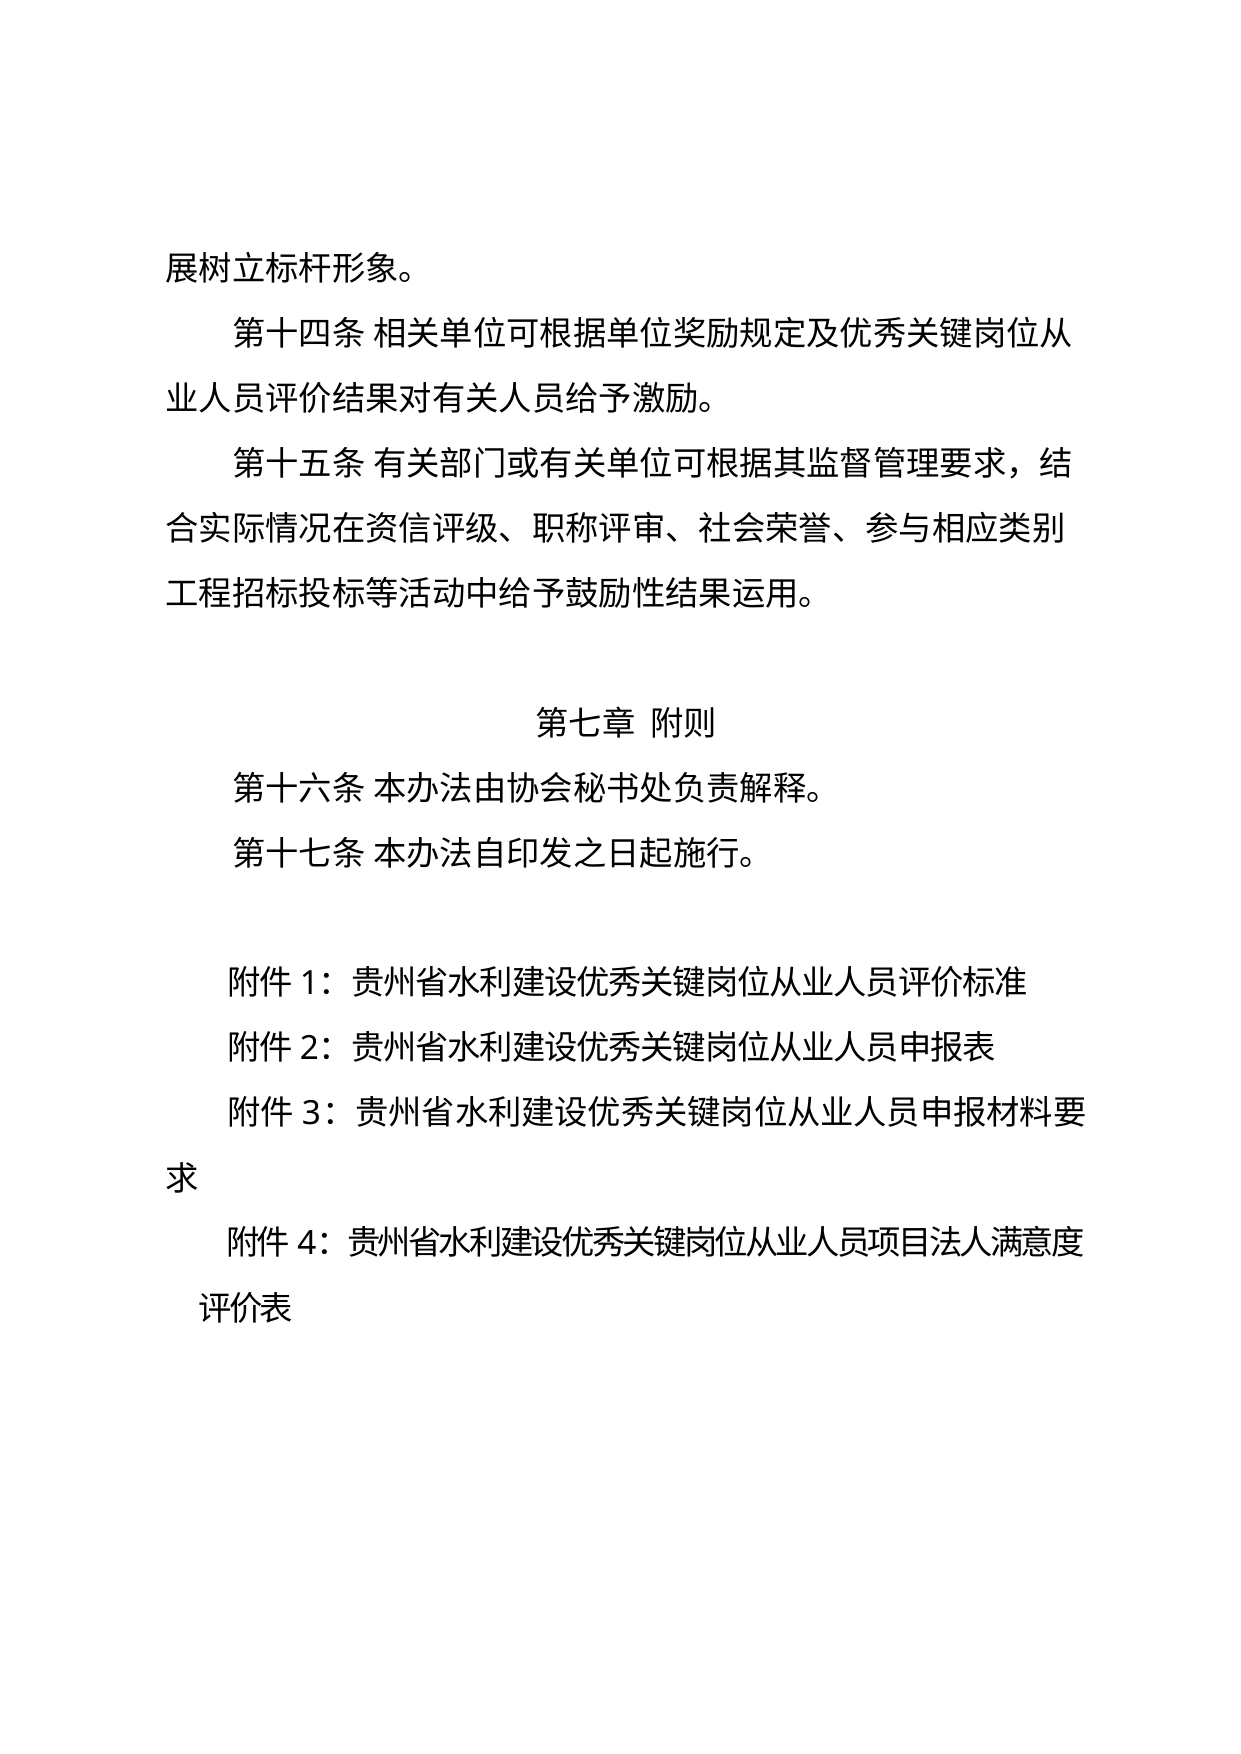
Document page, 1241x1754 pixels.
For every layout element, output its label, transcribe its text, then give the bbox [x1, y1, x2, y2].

text 附件3：贵州省水利建设优秀关键岗位从业人员申报材料要求 [165, 1078, 1087, 1208]
text 第十六条 本办法由协会秘书处负责解释。 [165, 753, 1087, 818]
text 附件1：贵州省水利建设优秀关键岗位从业人员评价标准 [165, 948, 1087, 1013]
text 第七章 附则 [165, 688, 1087, 753]
text 附件4：贵州省水利建设优秀关键岗位从业人员项目法人满意度评价表 [198, 1208, 1087, 1338]
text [165, 233, 1087, 298]
text 附件2：贵州省水利建设优秀关键岗位从业人员申报表 [165, 1013, 1087, 1078]
text 第十四条 相关单位可根据单位奖励规定及优秀关键岗位从业人员评价结果对有关人员给予激励。 [165, 298, 1087, 428]
text 第十五条 有关部门或有关单位可根据其监督管理要求，结合实际情况在资信评级、职称评审、社会荣誉、参与相应类别工程招标投标等活动中给予鼓励性结果运用。 [165, 428, 1087, 623]
text 第十七条 本办法自印发之日起施行。 [165, 818, 1087, 883]
